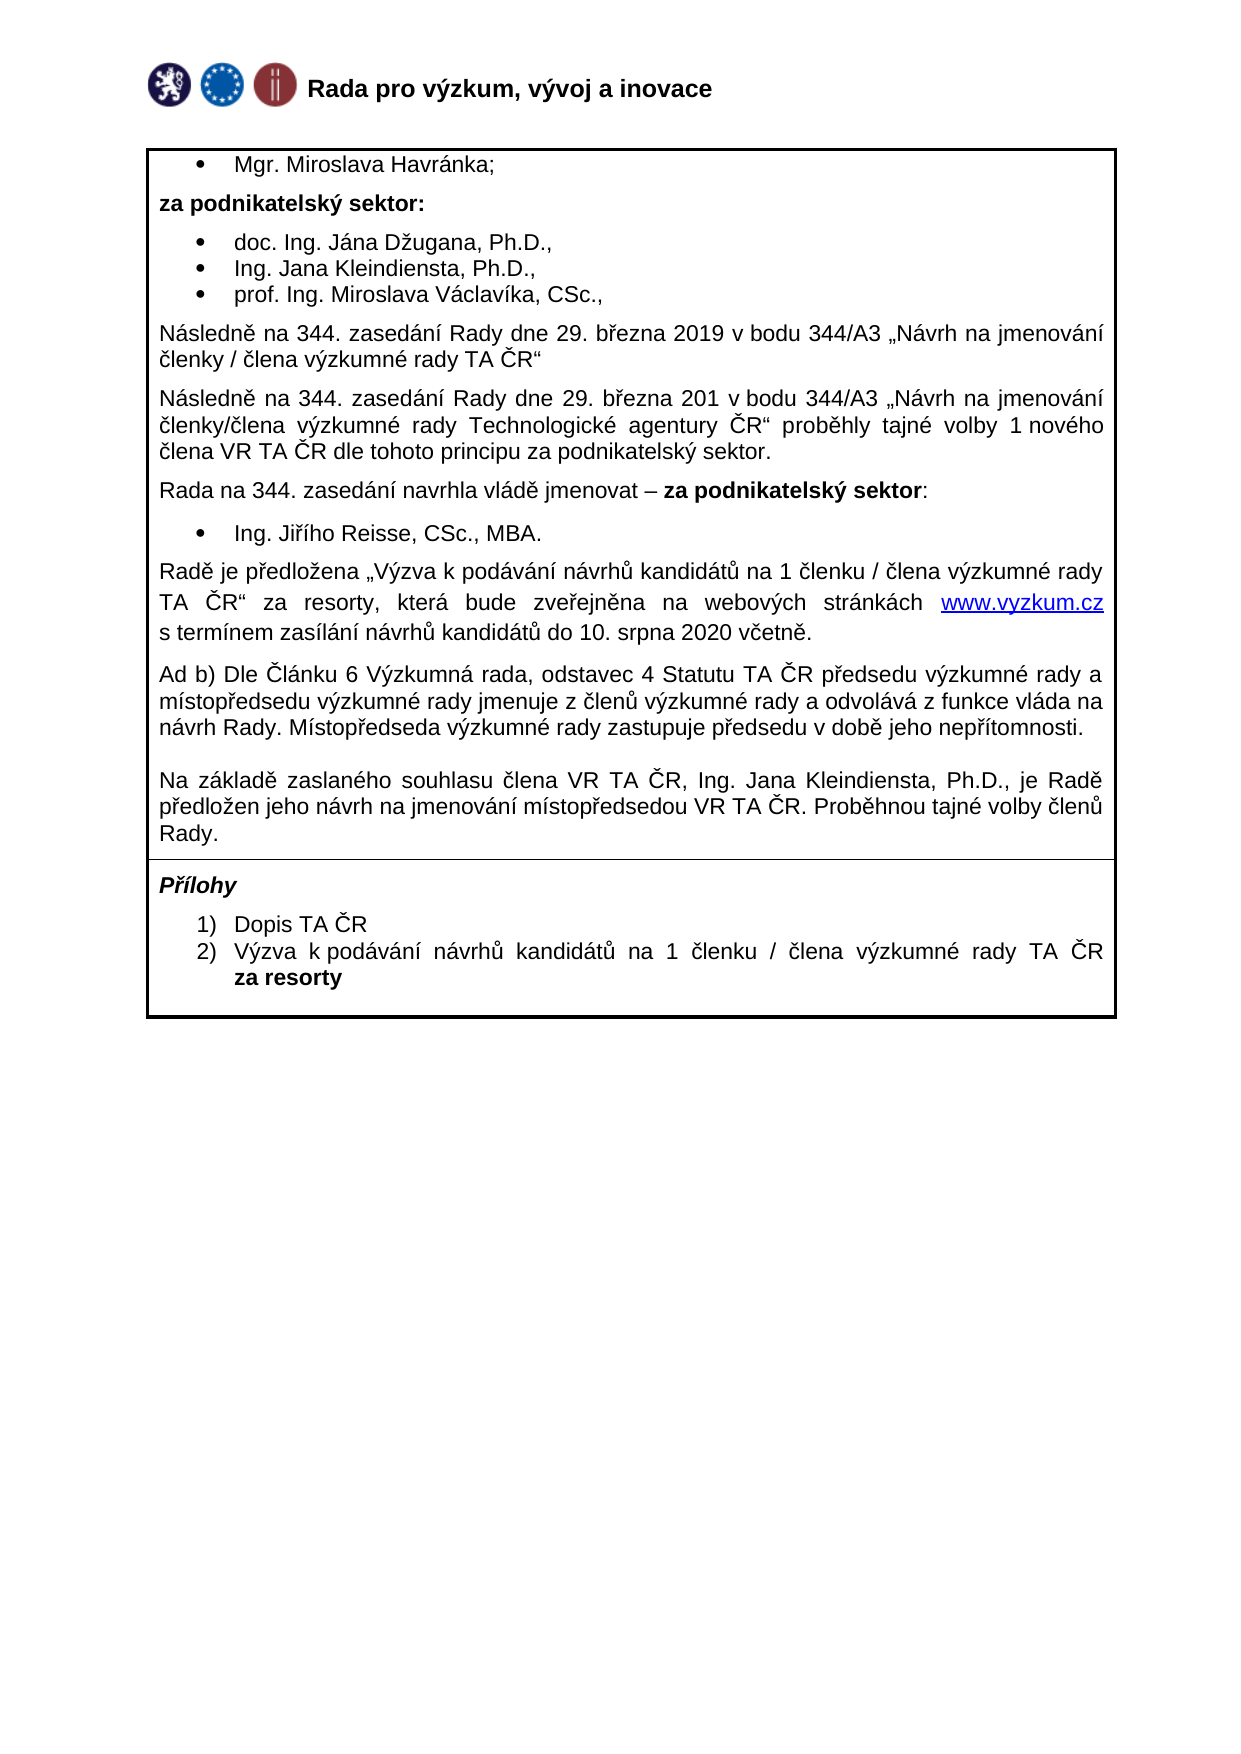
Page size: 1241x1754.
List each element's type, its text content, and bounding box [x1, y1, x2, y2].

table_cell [149, 151, 1114, 858]
table_cell Přílohy Dopis TA ČR Výzva k podávání návrhů kandidátů na 1 členku / člena výzkumné rady TA ČR za resorty [149, 860, 1114, 1015]
picture [147, 62, 298, 108]
